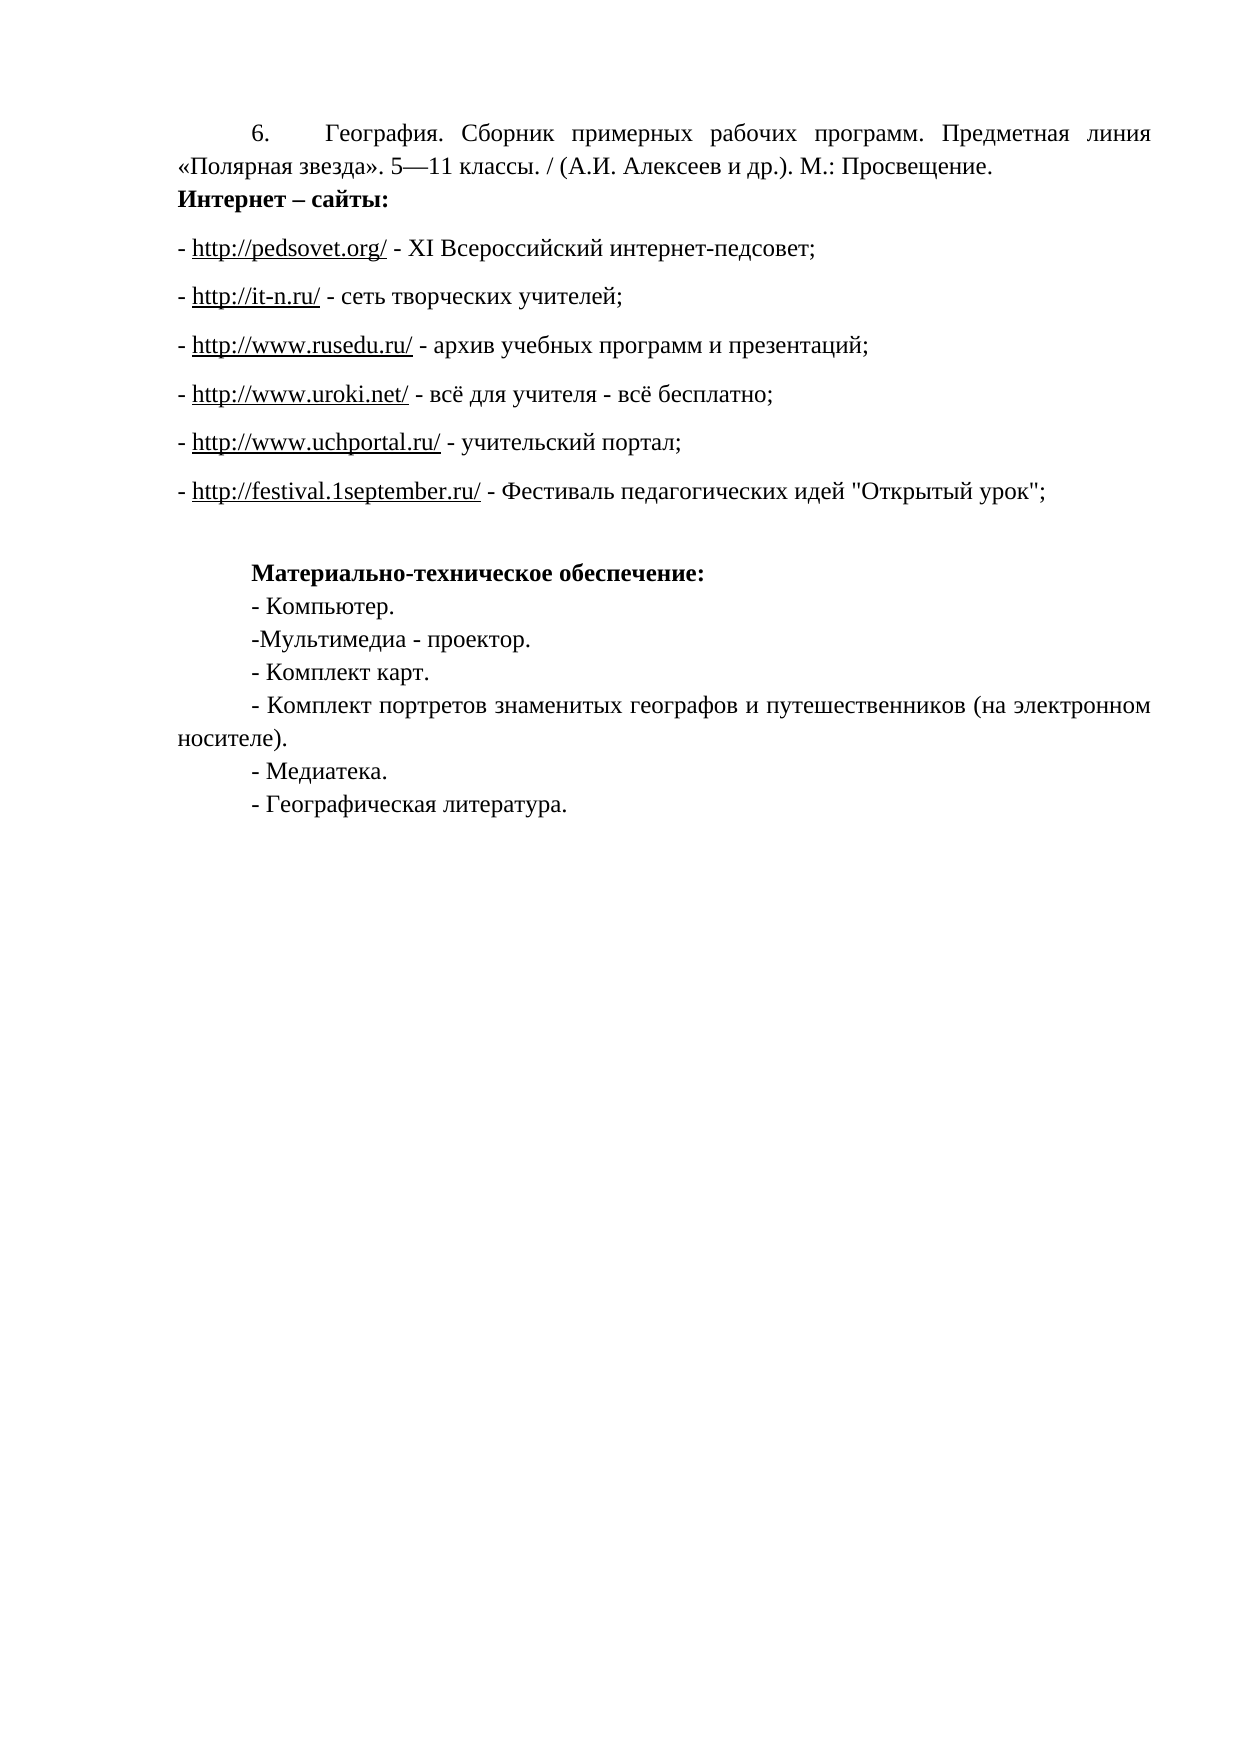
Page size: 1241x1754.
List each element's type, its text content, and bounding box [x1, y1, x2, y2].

text - http://pedsovet.org/ - XI Всероссийский интернет-педсовет; [177, 233, 1152, 262]
text - http://festival.1september.ru/ - Фестиваль педагогических идей "Открытый урок"; [177, 476, 1152, 505]
text -Мультимедиа - проектор. [177, 624, 1152, 652]
text Материально-техническое обеспечение: [177, 558, 1152, 586]
text - http://www.uchportal.ru/ - учительский портал; [177, 427, 1152, 456]
text 6. География. Сборник примерных рабочих программ. Предметная линия «Полярная звезда». 5—11 классы. / (А.И. Алексеев и др.). М.: Просвещение. [177, 118, 1152, 180]
text - Медиатека. [177, 756, 1152, 784]
text Интернет – сайты: [177, 184, 1152, 213]
text - http://www.uroki.net/ - всё для учителя - всё бесплатно; [177, 379, 1152, 407]
text - Комплект карт. [177, 657, 1152, 686]
text - Комплект портретов знаменитых географов и путешественников (на электронном носителе). [177, 690, 1152, 752]
text - http://www.rusedu.ru/ - архив учебных программ и презентаций; [177, 330, 1152, 359]
text - http://it-n.ru/ - сеть творческих учителей; [177, 281, 1152, 310]
text - Компьютер. [177, 591, 1152, 619]
text - Географическая литература. [177, 789, 1152, 818]
